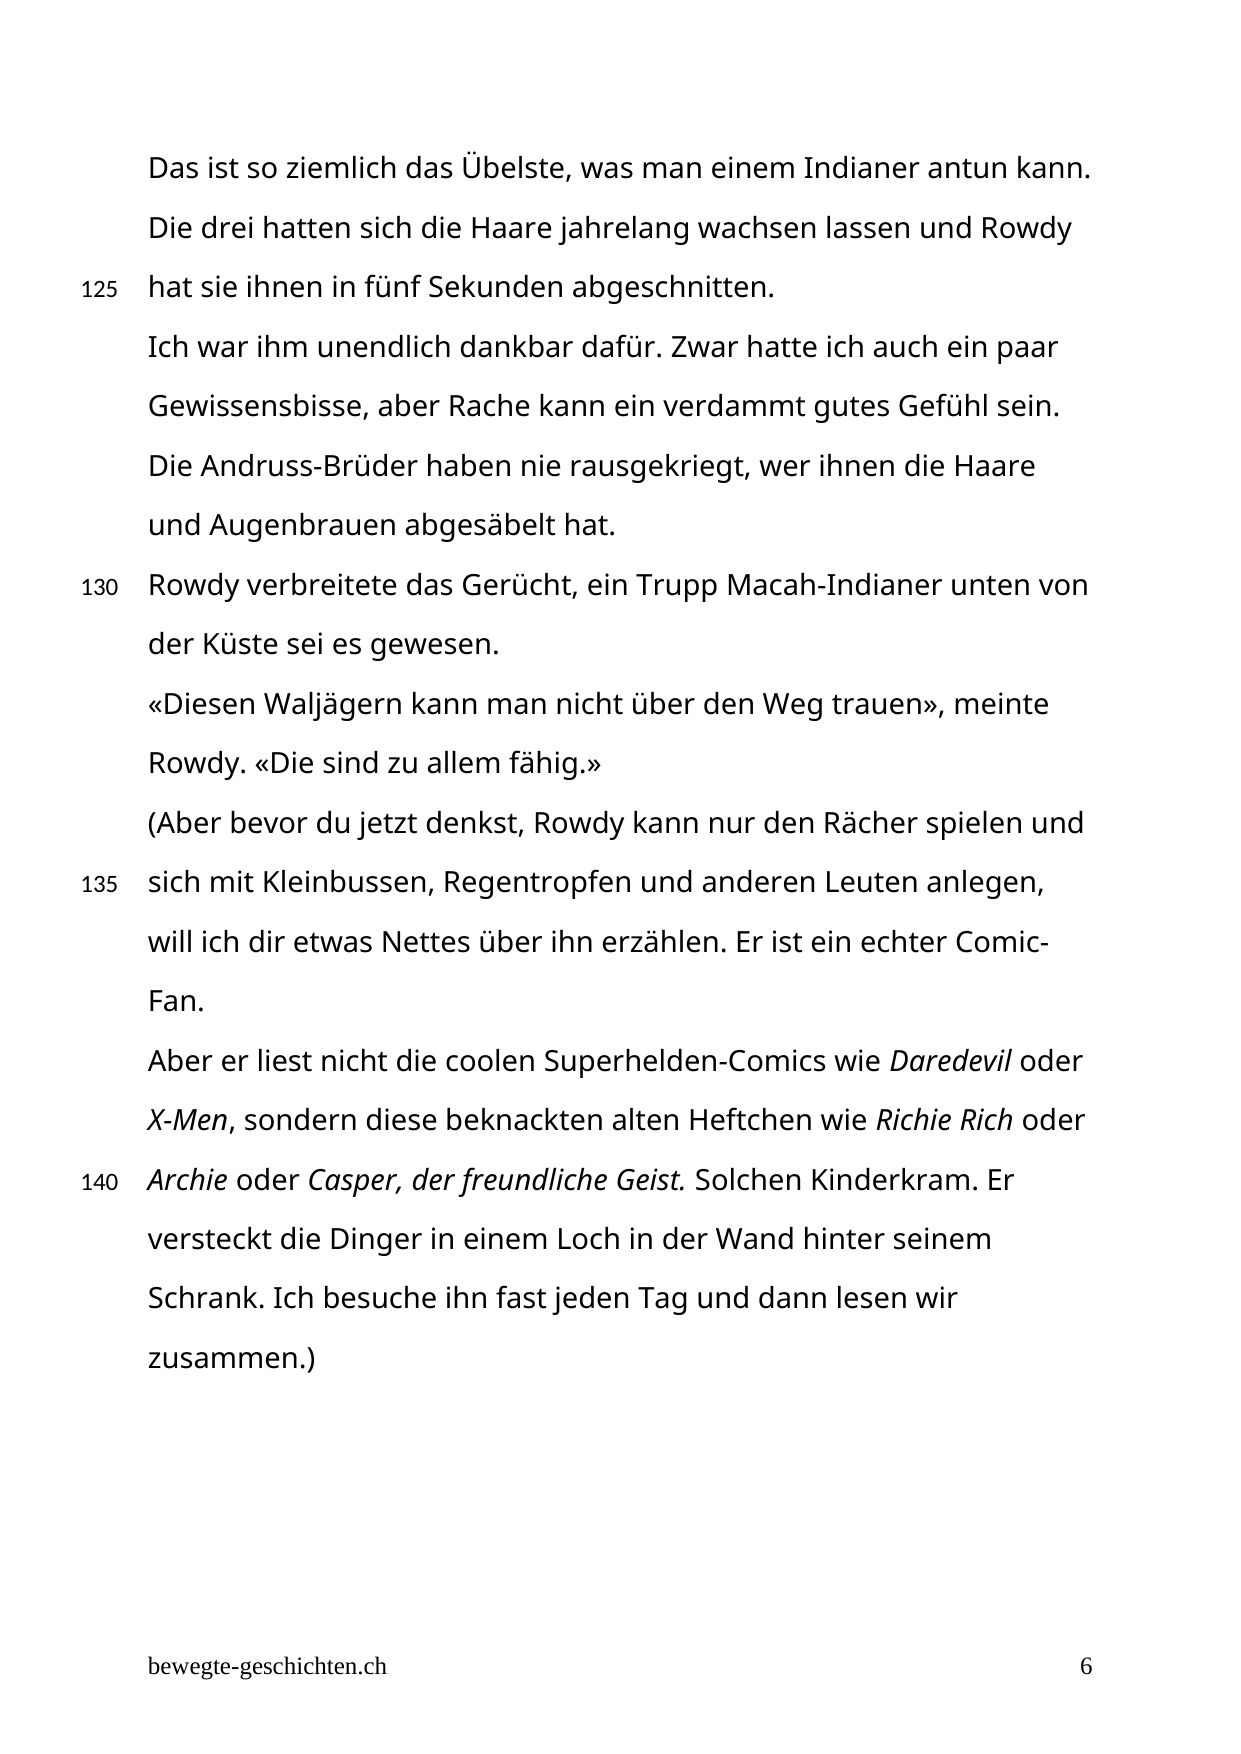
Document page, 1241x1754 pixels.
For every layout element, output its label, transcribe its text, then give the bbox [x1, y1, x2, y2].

text Das ist so ziemlich das Übelste, was man einem Indianer antun kann. Die drei hatten sich die Haare jahrelang wachsen lassen und Rowdy hat sie ihnen in fünf Sekunden abgeschnitten. [148, 148, 1092, 306]
text Aber er liest nicht die coolen Superhelden-Comics wie Daredevil oder X-Men, sondern diese beknackten alten Heftchen wie Richie Rich oder Archie oder Casper, der freundliche Geist. Solchen Kinderkram. Er versteckt die Dinger in einem Loch in der Wand hinter seinem Schrank. Ich besuche ihn fast jeden Tag und dann lesen wir zusammen.) [148, 1040, 1092, 1377]
text Ich war ihm unendlich dankbar dafür. Zwar hatte ich auch ein paar Gewissensbisse, aber Rache kann ein verdammt gutes Gefühl sein. [148, 326, 1092, 425]
text Die Andruss-Brüder haben nie rausgekriegt, wer ihnen die Haare und Augenbrauen abgesäbelt hat. [148, 445, 1092, 544]
text Rowdy verbreitete das Gerücht, ein Trupp Macah-Indianer unten von der Küste sei es gewesen. [148, 564, 1092, 663]
text «Diesen Waljägern kann man nicht über den Weg trauen», meinte Rowdy. «Die sind zu allem fähig.» [148, 683, 1092, 782]
text (Aber bevor du jetzt denkst, Rowdy kann nur den Rächer spielen und sich mit Kleinbussen, Regentropfen und anderen Leuten anlegen, will ich dir etwas Nettes über ihn erzählen. Er ist ein echter Comic-Fan. [148, 802, 1092, 1020]
